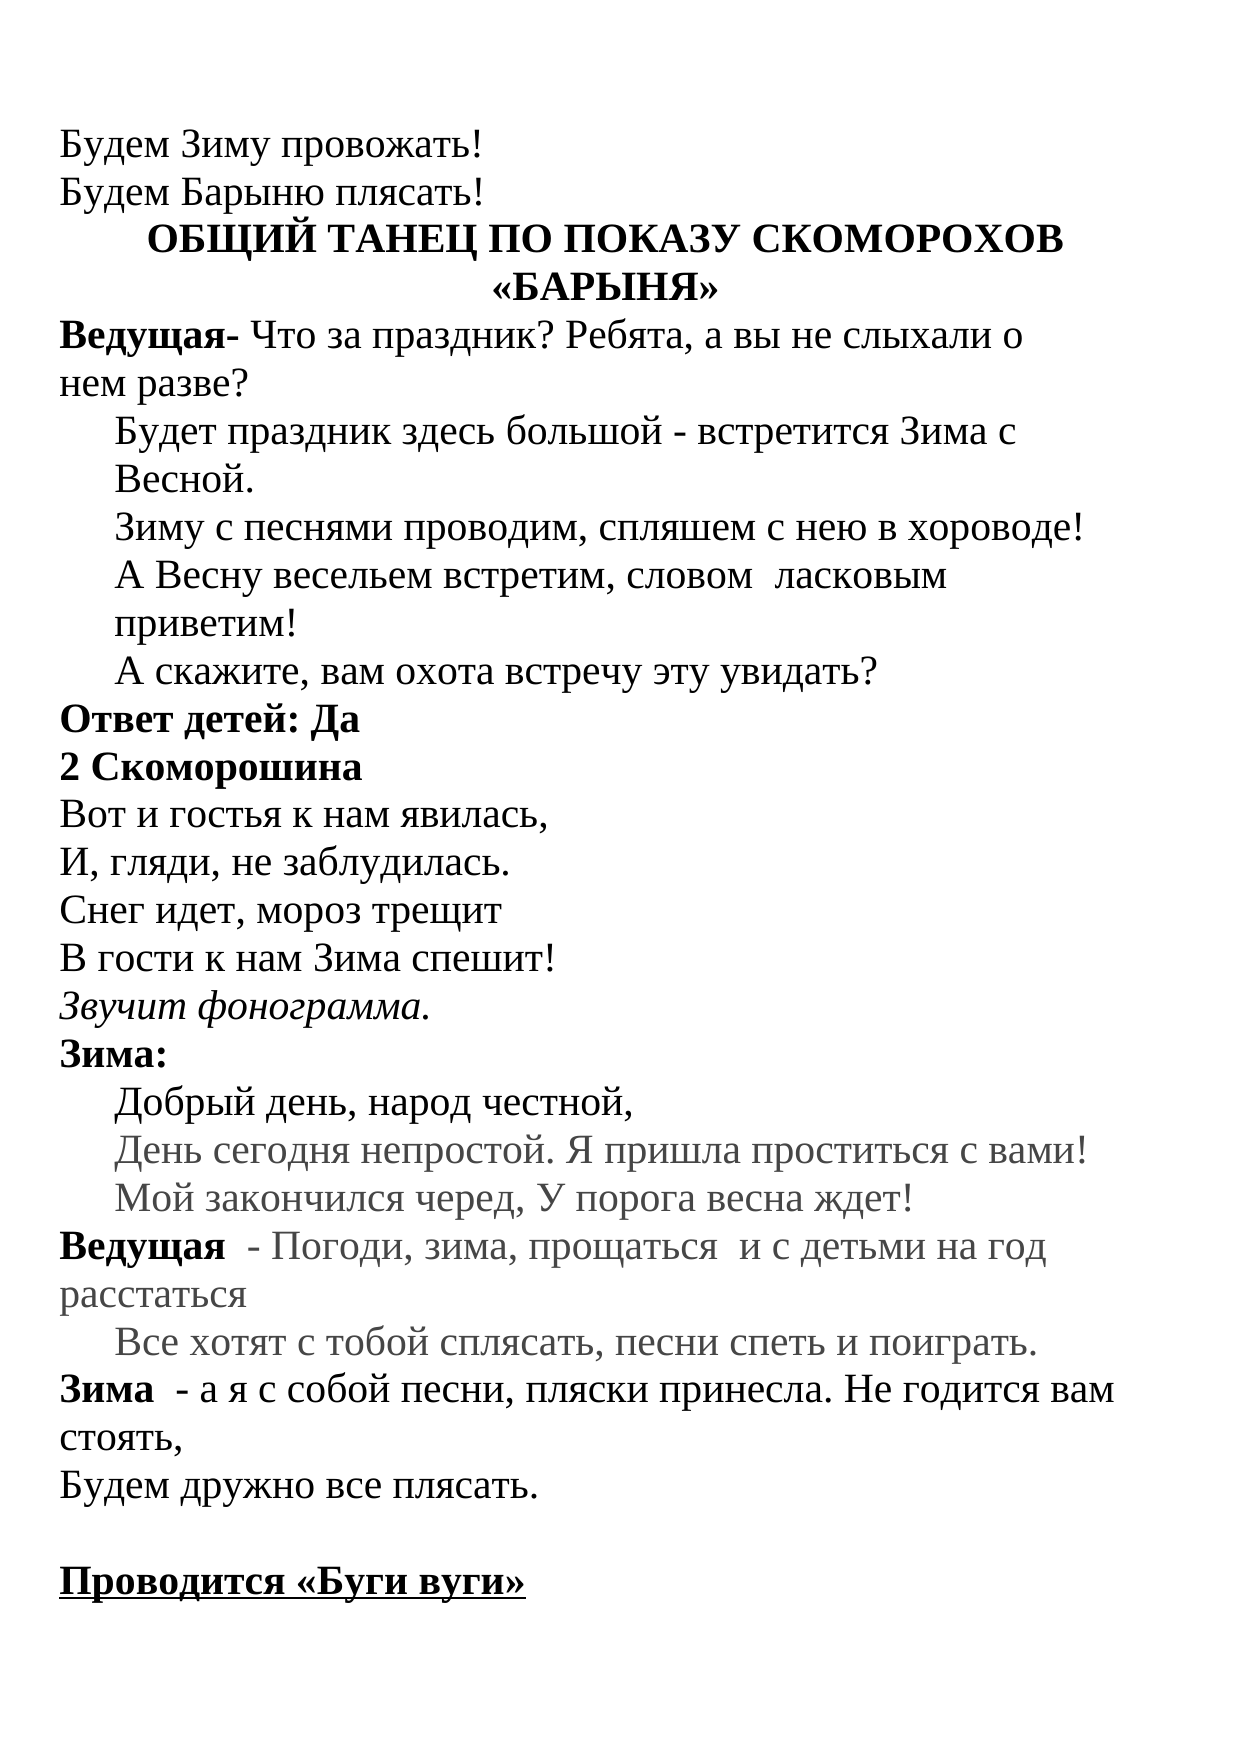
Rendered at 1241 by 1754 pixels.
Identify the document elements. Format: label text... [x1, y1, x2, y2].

text Вот и гостья к нам явилась, [59, 789, 1152, 837]
text 2 Скоморошина [59, 741, 1152, 789]
text Будем Барыню плясать! [59, 166, 1152, 214]
text Зима: [59, 1028, 1152, 1076]
text И, гляди, не заблудилась. [59, 837, 1152, 885]
text Будет праздник здесь большой - встретится Зима с Весной. [114, 406, 1097, 501]
text Зиму с песнями проводим, спляшем с нею в хороводе! [114, 501, 1097, 549]
text Добрый день, народ честной, [114, 1076, 1097, 1124]
text Будем Зиму провожать! [59, 118, 1152, 166]
text ОБЩИЙ ТАНЕЦ ПО ПОКАЗУ СКОМОРОХОВ [59, 214, 1152, 262]
text «БАРЫНЯ» [59, 262, 1152, 310]
text А скажите, вам охота встречу эту увидать? [114, 645, 1097, 693]
text Все хотят с тобой сплясать, песни спеть и поиграть. [114, 1316, 1097, 1364]
text А Весну весельем встретим, словом ласковым приветим! [114, 549, 1097, 645]
text Снег идет, мороз трещит [59, 885, 1152, 933]
text Будем дружно все плясать. [59, 1460, 1152, 1508]
text Зима - а я с собой песни, пляски принесла. Не годится вам стоять, [59, 1364, 1152, 1460]
text День сегодня непростой. Я пришла проститься с вами! [114, 1124, 1097, 1172]
text Мой закончился черед, У порога весна ждет! [114, 1172, 1097, 1220]
text Проводится «Буги вуги» [59, 1556, 1152, 1603]
text Звучит фонограмма. [59, 981, 1152, 1028]
text Ответ детей: Да [59, 693, 1152, 741]
text В гости к нам Зима спешит! [59, 933, 1152, 981]
text Ведущая- Что за праздник? Ребята, а вы не слыхали о нем разве? [59, 310, 1097, 406]
text Ведущая - Погоди, зима, прощаться и с детьми на год расстаться [59, 1220, 1097, 1316]
